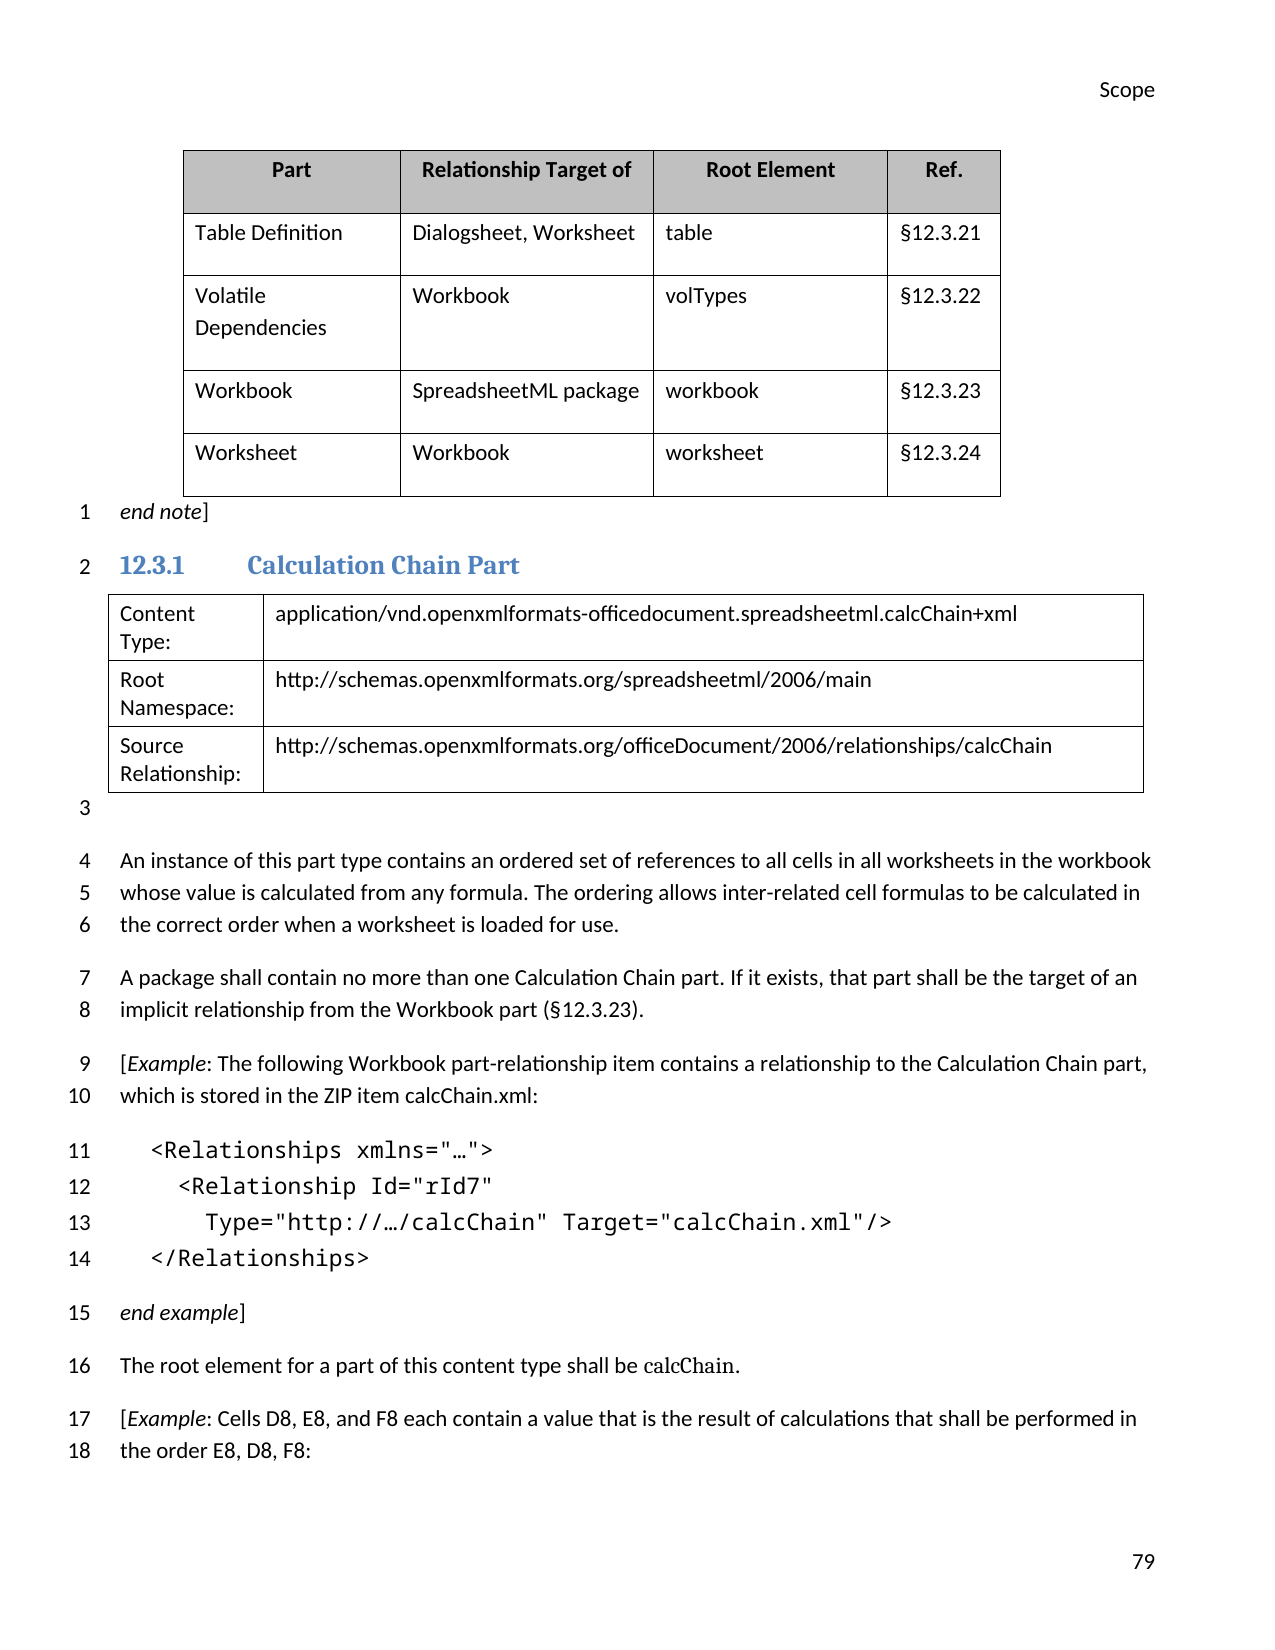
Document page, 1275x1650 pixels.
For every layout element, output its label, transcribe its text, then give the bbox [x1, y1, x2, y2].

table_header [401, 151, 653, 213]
subtitle Calculation Chain Part [120, 550, 1155, 581]
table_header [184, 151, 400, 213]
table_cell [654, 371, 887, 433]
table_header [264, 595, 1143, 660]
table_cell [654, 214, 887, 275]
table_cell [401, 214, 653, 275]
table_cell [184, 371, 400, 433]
text The root element for a part of this content type shall be calcChain. [120, 1351, 1155, 1379]
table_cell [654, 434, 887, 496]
text [Example: The following Workbook part-relationship item contains a relationship to the Calculation Chain part, which is stored in the ZIP item calcChain.xml: [120, 1049, 1155, 1109]
text [Example: Cells D8, E8, and F8 each contain a value that is the result of calculations that shall be performed in the order E8, D8, F8: [120, 1404, 1155, 1465]
text <Relationships xmlns="…"> <Relationship Id="rId7" Type="http://…/calcChain" Target="calcChain.xml"/> </Relationships> [150, 1134, 1155, 1273]
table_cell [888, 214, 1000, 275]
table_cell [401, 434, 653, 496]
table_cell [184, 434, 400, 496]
text A package shall contain no more than one Calculation Chain part. If it exists, that part shall be the target of an implicit relationship from the Workbook part (§12.3.23). [120, 963, 1155, 1024]
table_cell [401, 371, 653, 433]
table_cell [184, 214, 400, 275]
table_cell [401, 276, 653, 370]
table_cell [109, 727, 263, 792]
text end note] [120, 497, 1155, 525]
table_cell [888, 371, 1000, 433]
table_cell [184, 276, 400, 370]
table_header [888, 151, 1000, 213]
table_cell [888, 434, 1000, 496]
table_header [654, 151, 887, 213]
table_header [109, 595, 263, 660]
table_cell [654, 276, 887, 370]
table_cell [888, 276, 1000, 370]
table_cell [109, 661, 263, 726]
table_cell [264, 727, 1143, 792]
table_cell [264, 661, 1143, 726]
text end example] [120, 1298, 1155, 1326]
text An instance of this part type contains an ordered set of references to all cells in all worksheets in the workbook whose value is calculated from any formula. The ordering allows inter-related cell formulas to be calculated in the correct order when a worksheet is loaded for use. [120, 846, 1155, 938]
